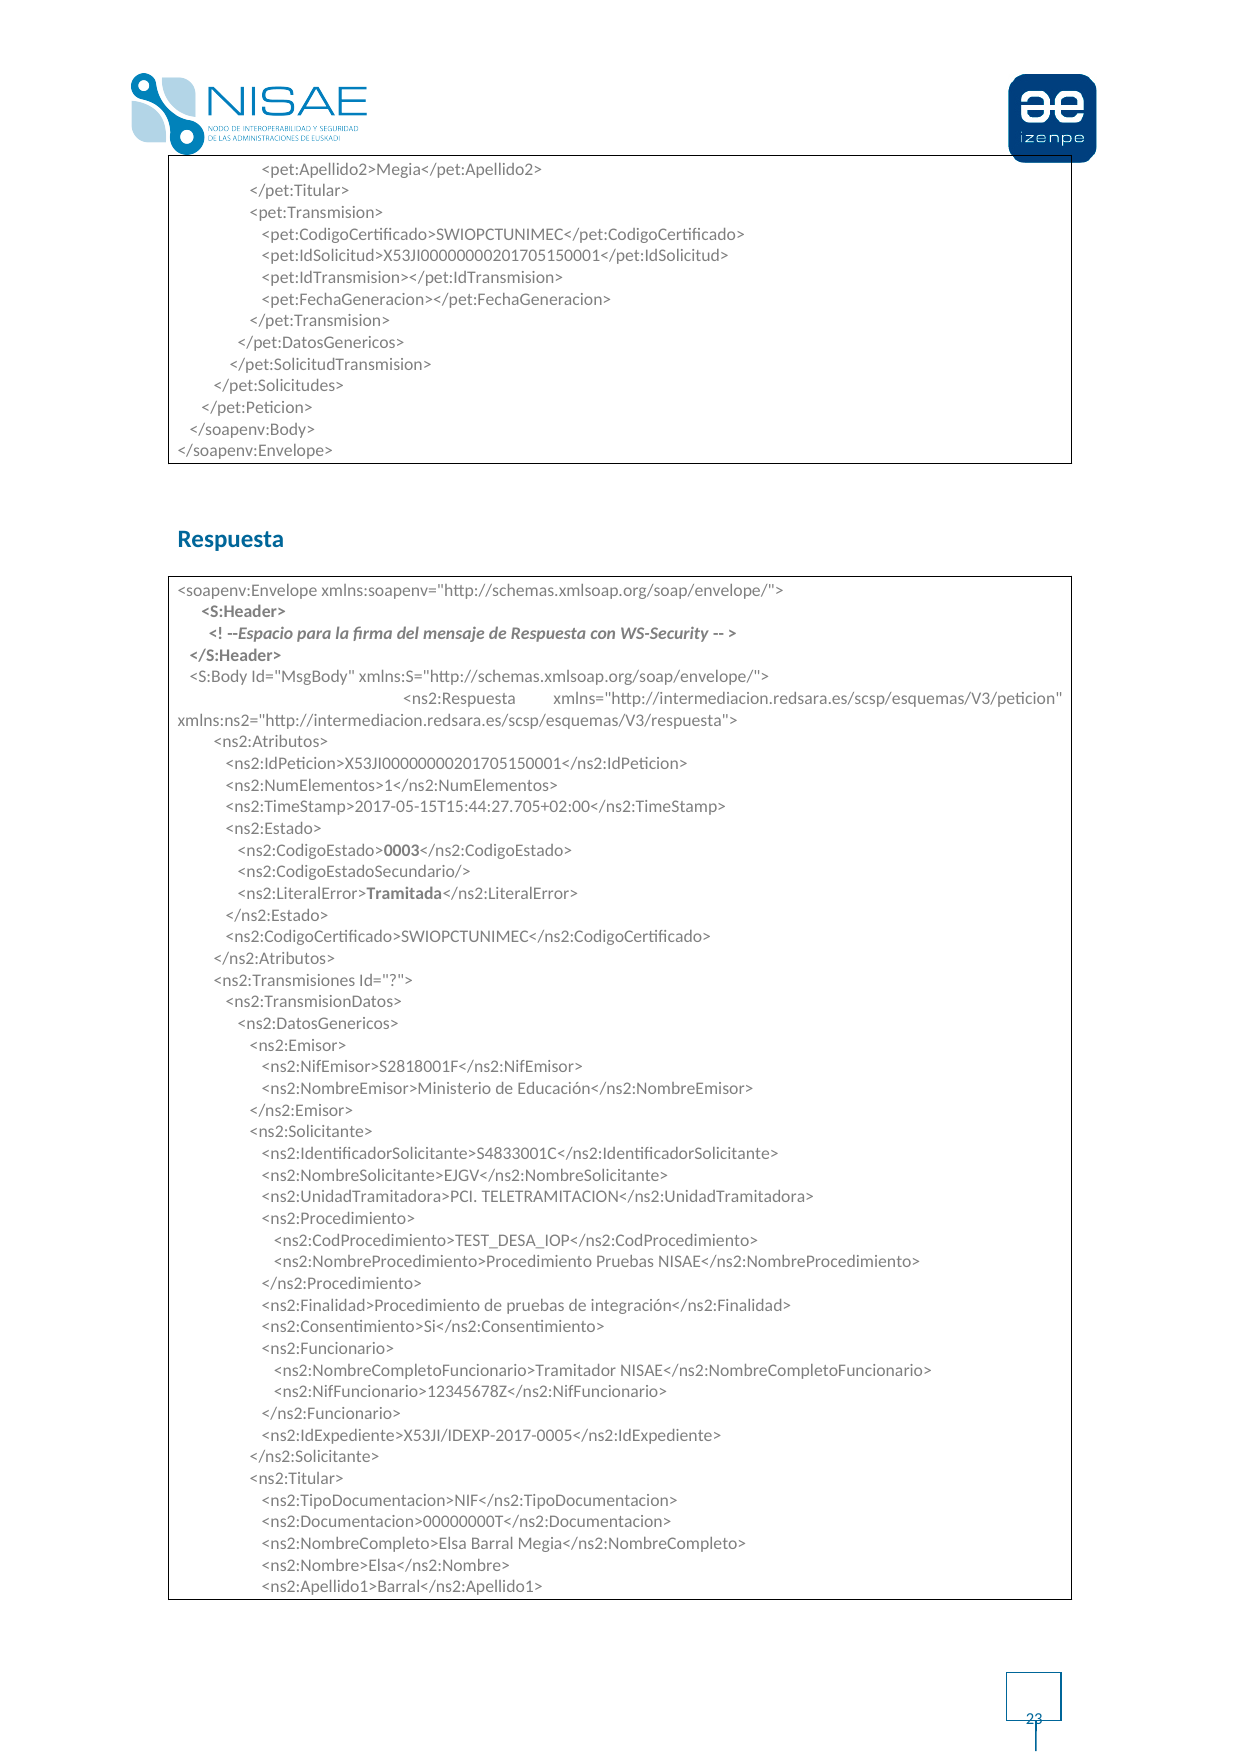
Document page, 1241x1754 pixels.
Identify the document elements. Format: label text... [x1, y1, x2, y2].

text <ns2:Consentimiento>Si</ns2:Consentimiento> [177, 1315, 1063, 1337]
text </ns2:Emisor> [177, 1099, 1063, 1120]
text <ns2:Emisor> [177, 1034, 1063, 1055]
text <ns2:Documentacion>00000000T</ns2:Documentacion> [177, 1510, 1063, 1532]
text </ns2:Procedimiento> [177, 1272, 1063, 1294]
text <ns2:IdPeticion>X53JI00000000201705150001</ns2:IdPeticion> [177, 752, 1063, 774]
text </pet:Peticion> [177, 396, 1063, 418]
text </ns2:Funcionario> [177, 1402, 1063, 1424]
text <S:Body Id="MsgBody" xmlns:S="http://schemas.xmlsoap.org/soap/envelope/"> [177, 665, 1063, 687]
text <ns2:NifFuncionario>12345678Z</ns2:NifFuncionario> [177, 1380, 1063, 1402]
text </pet:Transmision> [177, 309, 1063, 331]
text <ns2:Atributos> [177, 730, 1063, 752]
text </soapenv:Envelope> [169, 436, 1071, 463]
text <ns2:Estado> [177, 817, 1063, 839]
picture [118, 73, 180, 155]
text </ns2:Solicitante> [177, 1445, 1063, 1467]
text <ns2:NombreProcedimiento>Procedimiento Pruebas NISAE</ns2:NombreProcedimiento> [177, 1250, 1063, 1272]
text <ns2:Respuesta xmlns="http://intermediacion.redsara.es/scsp/esquemas/V3/peticion" xmlns:ns2="http://intermediacion.redsara.es/scsp/esquemas/V3/respuesta"> [177, 687, 1063, 730]
picture [1007, 74, 1097, 163]
text <ns2:Transmisiones Id="?"> [177, 969, 1063, 990]
text <pet:Apellido2>Megia</pet:Apellido2> [169, 156, 1071, 179]
text <soapenv:Envelope xmlns:soapenv="http://schemas.xmlsoap.org/soap/envelope/"> [169, 577, 1071, 600]
text <ns2:TimeStamp>2017-05-15T15:44:27.705+02:00</ns2:TimeStamp> [177, 795, 1063, 817]
text </ns2:Estado> [177, 904, 1063, 925]
text <pet:FechaGeneracion></pet:FechaGeneracion> [177, 288, 1063, 309]
text <ns2:Finalidad>Procedimiento de pruebas de integración</ns2:Finalidad> [177, 1294, 1063, 1315]
text <! --Espacio para la firma del mensaje de Respuesta con WS-Security -- > [177, 622, 1063, 644]
text </pet:Titular> [177, 179, 1063, 201]
text </pet:DatosGenericos> [177, 331, 1063, 353]
text <ns2:LiteralError>Tramitada</ns2:LiteralError> [177, 882, 1063, 904]
text <ns2:CodigoEstadoSecundario/> [177, 860, 1063, 882]
text <ns2:TipoDocumentacion>NIF</ns2:TipoDocumentacion> [177, 1489, 1063, 1510]
text <ns2:NumElementos>1</ns2:NumElementos> [177, 774, 1063, 795]
text <ns2:NombreEmisor>Ministerio de Educación</ns2:NombreEmisor> [177, 1077, 1063, 1099]
text <ns2:DatosGenericos> [177, 1012, 1063, 1034]
text </ns2:Atributos> [177, 947, 1063, 969]
text <ns2:Procedimiento> [177, 1207, 1063, 1229]
text <ns2:NombreCompleto>Elsa Barral Megia</ns2:NombreCompleto> [177, 1532, 1063, 1554]
text <pet:Transmision> [177, 201, 1063, 223]
text <ns2:IdExpediente>X53JI/IDEXP-2017-0005</ns2:IdExpediente> [177, 1424, 1063, 1445]
text <ns2:NombreCompletoFuncionario>Tramitador NISAE</ns2:NombreCompletoFuncionario> [177, 1359, 1063, 1380]
text <ns2:CodigoCertificado>SWIOPCTUNIMEC</ns2:CodigoCertificado> [177, 925, 1063, 947]
text <ns2:Apellido1>Barral</ns2:Apellido1> [169, 1572, 1071, 1599]
text <ns2:Solicitante> [177, 1120, 1063, 1142]
text <ns2:TransmisionDatos> [177, 990, 1063, 1012]
text <pet:IdSolicitud>X53JI00000000201705150001</pet:IdSolicitud> [177, 244, 1063, 266]
text <ns2:IdentificadorSolicitante>S4833001C</ns2:IdentificadorSolicitante> [177, 1142, 1063, 1164]
text </S:Header> [177, 644, 1063, 665]
text <ns2:Titular> [177, 1467, 1063, 1489]
picture [139, 81, 148, 90]
text </soapenv:Body> [177, 418, 1063, 436]
text <ns2:Nombre>Elsa</ns2:Nombre> [177, 1554, 1063, 1572]
text <ns2:NombreSolicitante>EJGV</ns2:NombreSolicitante> [177, 1164, 1063, 1185]
text <ns2:UnidadTramitadora>PCI. TELETRAMITACION</ns2:UnidadTramitadora> [177, 1185, 1063, 1207]
text <pet:IdTransmision></pet:IdTransmision> [177, 266, 1063, 288]
text <S:Header> [177, 600, 1063, 622]
text <ns2:CodigoEstado>0003</ns2:CodigoEstado> [177, 839, 1063, 860]
text </pet:SolicitudTransmision> [177, 353, 1063, 374]
picture [149, 73, 386, 155]
text <pet:CodigoCertificado>SWIOPCTUNIMEC</pet:CodigoCertificado> [177, 223, 1063, 244]
text Respuesta [177, 523, 1063, 554]
text <ns2:Funcionario> [177, 1337, 1063, 1359]
text <ns2:CodProcedimiento>TEST_DESA_IOP</ns2:CodProcedimiento> [177, 1229, 1063, 1250]
text <ns2:NifEmisor>S2818001F</ns2:NifEmisor> [177, 1055, 1063, 1077]
picture [181, 131, 193, 143]
text </pet:Solicitudes> [177, 374, 1063, 396]
